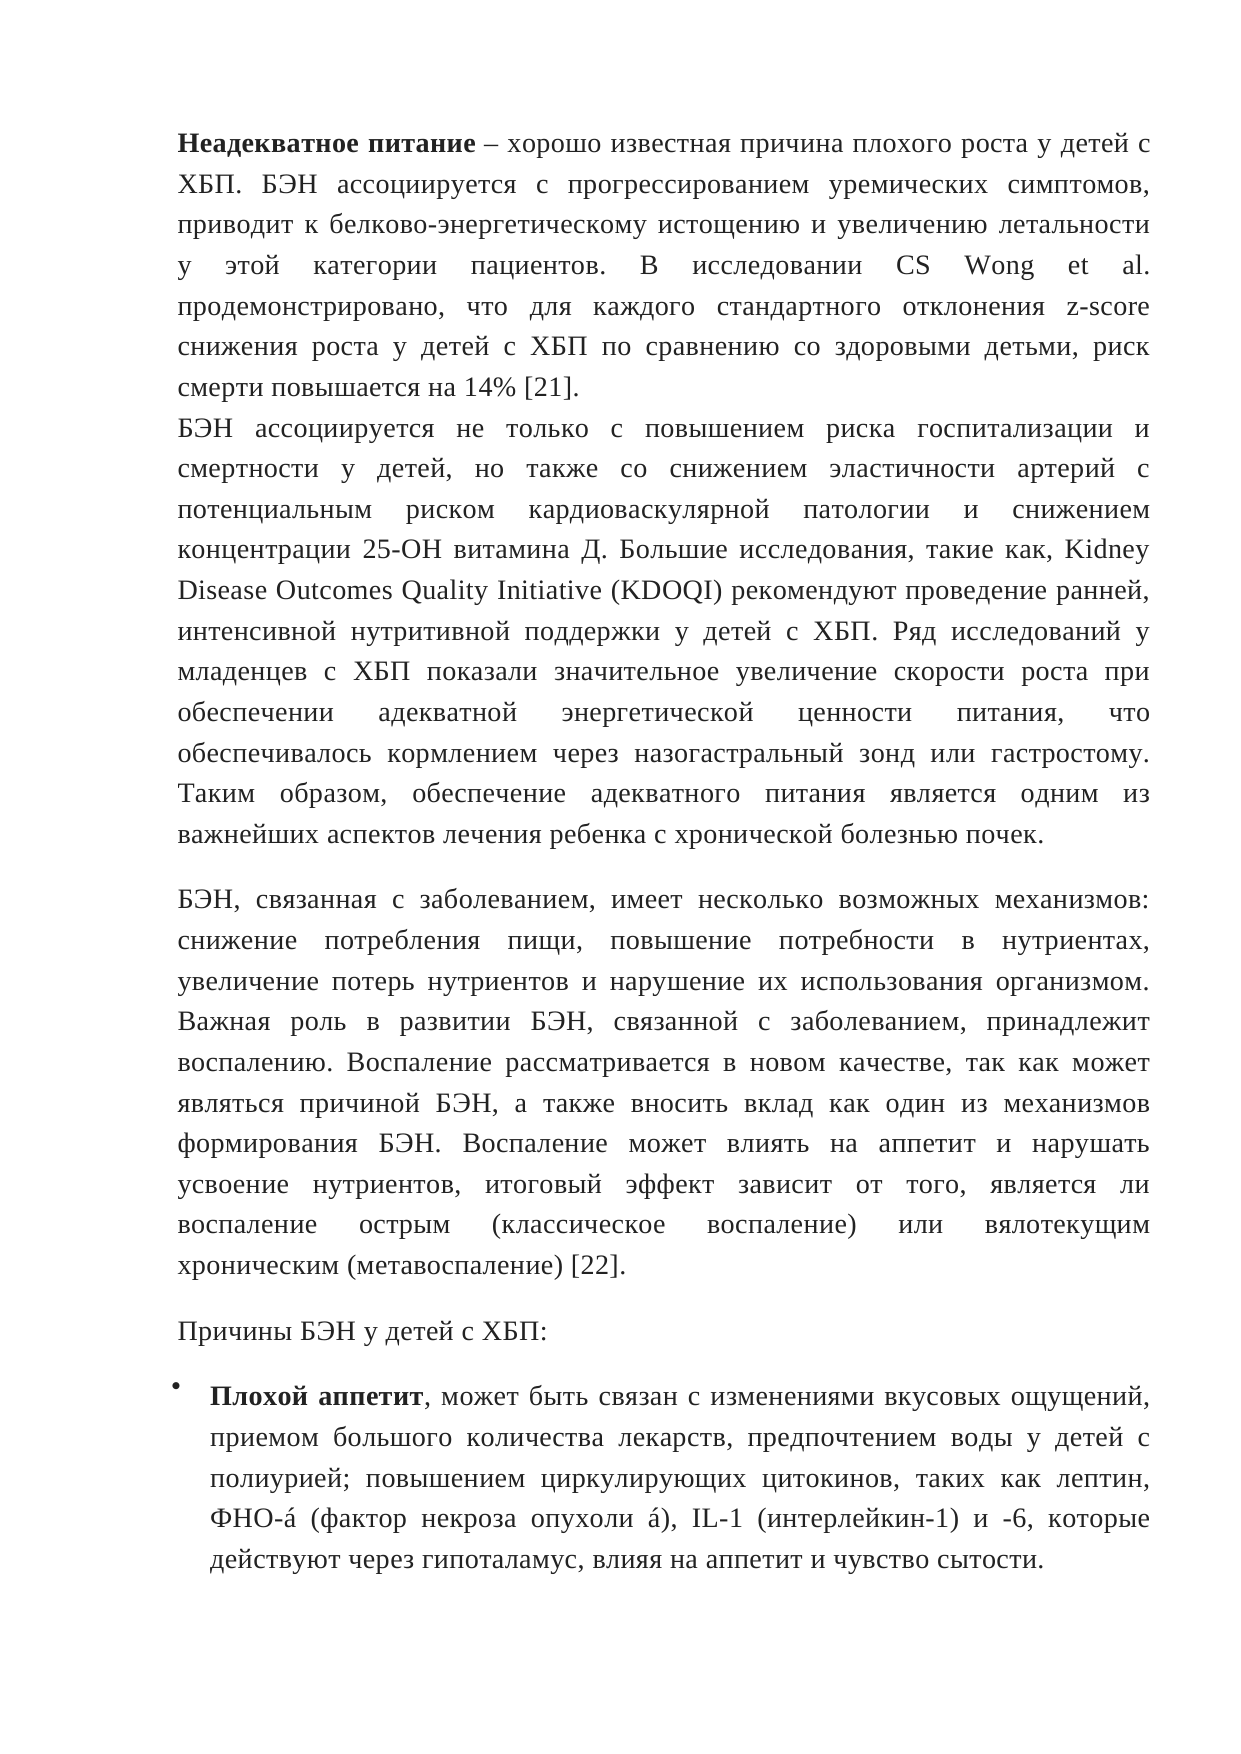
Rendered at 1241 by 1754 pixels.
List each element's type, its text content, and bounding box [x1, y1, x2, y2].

text БЭН ассоциируется не только с повышением риска госпитализации и смертности у детей, но также со снижением эластичности артерий с потенциальным риском кардиоваскулярной патологии и снижением концентрации 25-ОН витамина Д. Большие исследования, такие как, Kidney Disease Outcomes Quality Initiative (KDOQI) рекомендуют проведение ранней, интенсивной нутритивной поддержки у детей с ХБП. Ряд исследований у младенцев с ХБП показали значительное увеличение скорости роста при обеспечении адекватной энергетической ценности питания, что обеспечивалось кормлением через назогастральный зонд или гастростому. Таким образом, обеспечение адекватного питания является одним из важнейших аспектов лечения ребенка с хронической болезнью почек. [177, 402, 1152, 849]
text БЭН, связанная с заболеванием, имеет несколько возможных механизмов: снижение потребления пищи, повышение потребности в нутриентах, увеличение потерь нутриентов и нарушение их использования организмом. Важная роль в развитии БЭН, связанной с заболеванием, принадлежит воспалению. Воспаление рассматривается в новом качестве, так как может являться причиной БЭН, а также вносить вклад как один из механизмов формирования БЭН. Воспаление может влиять на аппетит и нарушать усвоение нутриентов, итоговый эффект зависит от того, является ли воспаление острым (классическое воспаление) или вялотекущим хроническим (метавоспаление) [22]. [177, 874, 1152, 1281]
text Неадекватное питание – хорошо известная причина плохого роста у детей с ХБП. БЭН ассоциируется с прогрессированием уремических симптомов, приводит к белково-энергетическому истощению и увеличению летальности у этой категории пациентов. В исследовании CS Wong et al. продемонстрировано, что для каждого стандартного отклонения z-score снижения роста у детей с ХБП по сравнению со здоровыми детьми, риск смерти повышается на 14% [21]. [177, 118, 1152, 402]
list Плохой аппетит, может быть связан с изменениями вкусовых ощущений, приемом большого количества лекарств, предпочтением воды у детей с полиурией; повышением циркулирующих цитокинов, таких как лептин, ФНО-á (фактор некроза опухоли á), IL-1 (интерлейкин-1) и -6, которые действуют через гипоталамус, влияя на аппетит и чувство сытости. [172, 1371, 1152, 1574]
text Причины БЭН у детей с ХБП: [177, 1306, 1152, 1346]
